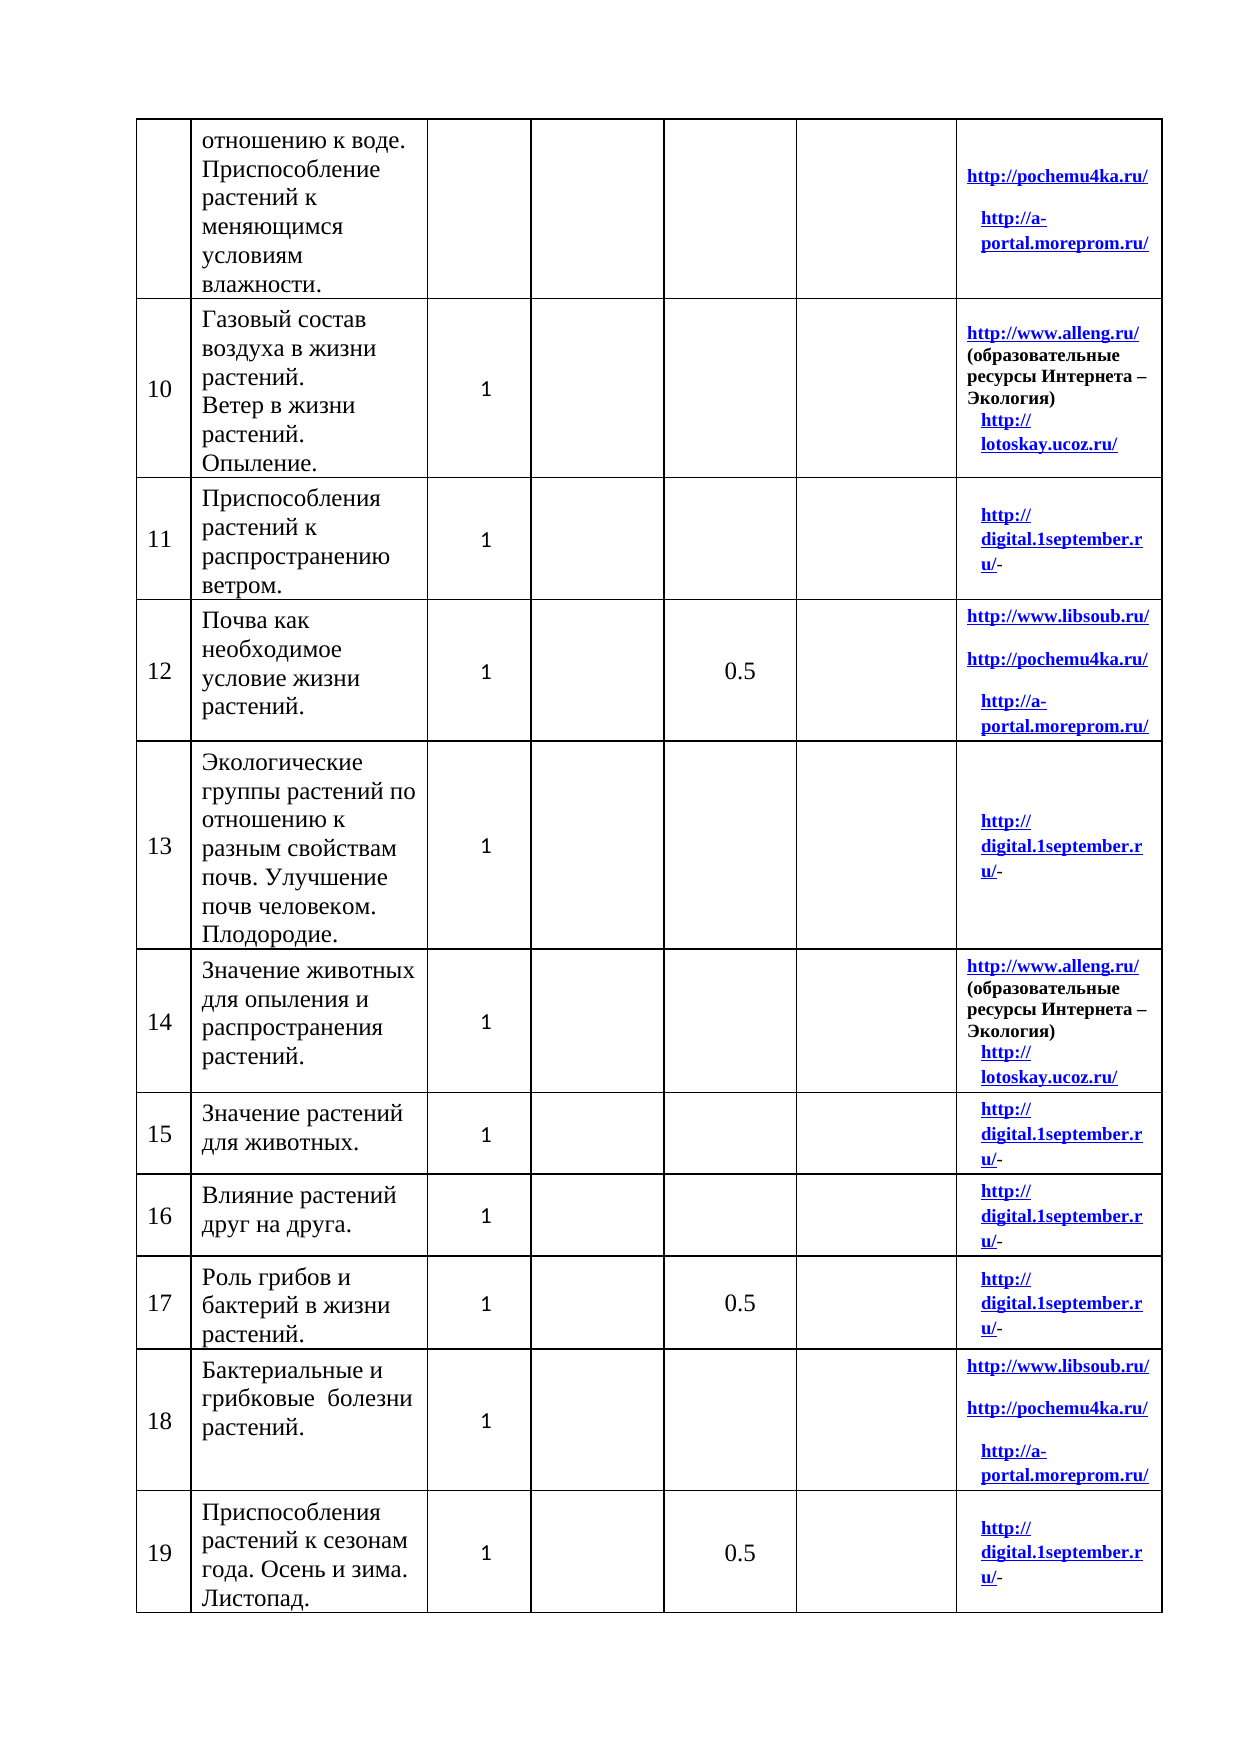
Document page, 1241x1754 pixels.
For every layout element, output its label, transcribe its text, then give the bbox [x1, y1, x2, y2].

table_cell 9 [137, 120, 190, 297]
table_cell 1 [428, 1257, 530, 1348]
table_cell [532, 120, 663, 297]
table_cell [797, 299, 956, 477]
table_cell [532, 742, 663, 948]
table_cell Приспособления растений к сезонам года. Осень и зима. Листопад. [192, 1491, 427, 1612]
table_cell 16 [137, 1175, 190, 1255]
table_cell 12 [137, 600, 190, 740]
table_cell 1 [428, 120, 530, 297]
table_cell [665, 120, 796, 297]
table_cell 17 [137, 1257, 190, 1348]
table_cell [532, 1175, 663, 1255]
table_cell 13 [137, 742, 190, 948]
table_cell 1 [428, 1093, 530, 1173]
table_cell [532, 1350, 663, 1490]
table_cell Влияние растений друг на друга. [192, 1175, 427, 1255]
table_cell [797, 120, 956, 297]
table_cell [532, 950, 663, 1091]
table_cell [665, 299, 796, 477]
table_cell 1 [428, 478, 530, 598]
table_cell [797, 1491, 956, 1612]
table_cell 10 [137, 299, 190, 477]
table_cell [797, 1093, 956, 1173]
table_cell [797, 478, 956, 598]
table_cell 14 [137, 950, 190, 1091]
table_cell Роль грибов и бактерий в жизни растений. [192, 1257, 427, 1348]
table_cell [192, 120, 427, 297]
table_cell [665, 1350, 796, 1490]
table_cell 1 [428, 950, 530, 1091]
table_cell http://www.libsoub.ru/ http://pochemu4ka.ru/ http://a-portal.moreprom.ru/ [957, 1350, 1161, 1490]
table_cell 1 [428, 742, 530, 948]
table_cell [532, 1257, 663, 1348]
table_cell 0.5 [665, 1491, 796, 1612]
table_cell [532, 1093, 663, 1173]
table_cell http://digital.1september.ru/- [957, 1093, 1161, 1173]
table_cell [532, 478, 663, 598]
table_cell 15 [137, 1093, 190, 1173]
table_cell [797, 950, 956, 1091]
table_cell [797, 1175, 956, 1255]
table_cell 0.5 [665, 600, 796, 740]
table_cell http://digital.1september.ru/- [957, 742, 1161, 948]
table_cell 1 [428, 299, 530, 477]
table_cell [532, 1491, 663, 1612]
table_cell 1 [428, 1491, 530, 1612]
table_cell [957, 1491, 1161, 1612]
table_cell 19 [137, 1491, 190, 1612]
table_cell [957, 120, 1161, 297]
table_cell [665, 742, 796, 948]
table_cell Бактериальные и грибковые болезни растений. [192, 1350, 427, 1490]
table_cell [532, 299, 663, 477]
table_cell [797, 742, 956, 948]
table_cell Почва как необходимое условие жизни растений. [192, 600, 427, 740]
table_cell 11 [137, 478, 190, 598]
table_cell [665, 950, 796, 1091]
table_cell [797, 1257, 956, 1348]
table_cell [797, 600, 956, 740]
table_cell http://www.alleng.ru/ (образовательные ресурсы Интернета – Экология) http://lotoskay.ucoz.ru/ [957, 950, 1161, 1091]
table_cell http://digital.1september.ru/- [957, 1257, 1161, 1348]
table_cell Газовый состав воздуха в жизни растений. Ветер в жизни растений. Опыление. [192, 299, 427, 477]
table_cell 0.5 [665, 1257, 796, 1348]
table_cell http://digital.1september.ru/- [957, 1175, 1161, 1255]
table_cell Экологические группы растений по отношению к разным свойствам почв. Улучшение почв человеком. Плодородие. [192, 742, 427, 948]
table_cell 1 [428, 1175, 530, 1255]
table_cell Значение животных для опыления и распространения растений. [192, 950, 427, 1091]
table_cell 18 [137, 1350, 190, 1490]
table_cell [665, 478, 796, 598]
table_cell http://digital.1september.ru/- [957, 478, 1161, 598]
table_cell Приспособления растений к распространению ветром. [192, 478, 427, 598]
table_cell [532, 600, 663, 740]
table_cell 1 [428, 1350, 530, 1490]
table_cell [665, 1093, 796, 1173]
table_cell 1 [428, 600, 530, 740]
table_cell [665, 1175, 796, 1255]
table_cell Значение растений для животных. [192, 1093, 427, 1173]
table_cell http://www.libsoub.ru/ http://pochemu4ka.ru/ http://a-portal.moreprom.ru/ [957, 600, 1161, 740]
table_cell http://www.alleng.ru/ (образовательные ресурсы Интернета – Экология) http://lotoskay.ucoz.ru/ [957, 299, 1161, 477]
table_cell [797, 1350, 956, 1490]
